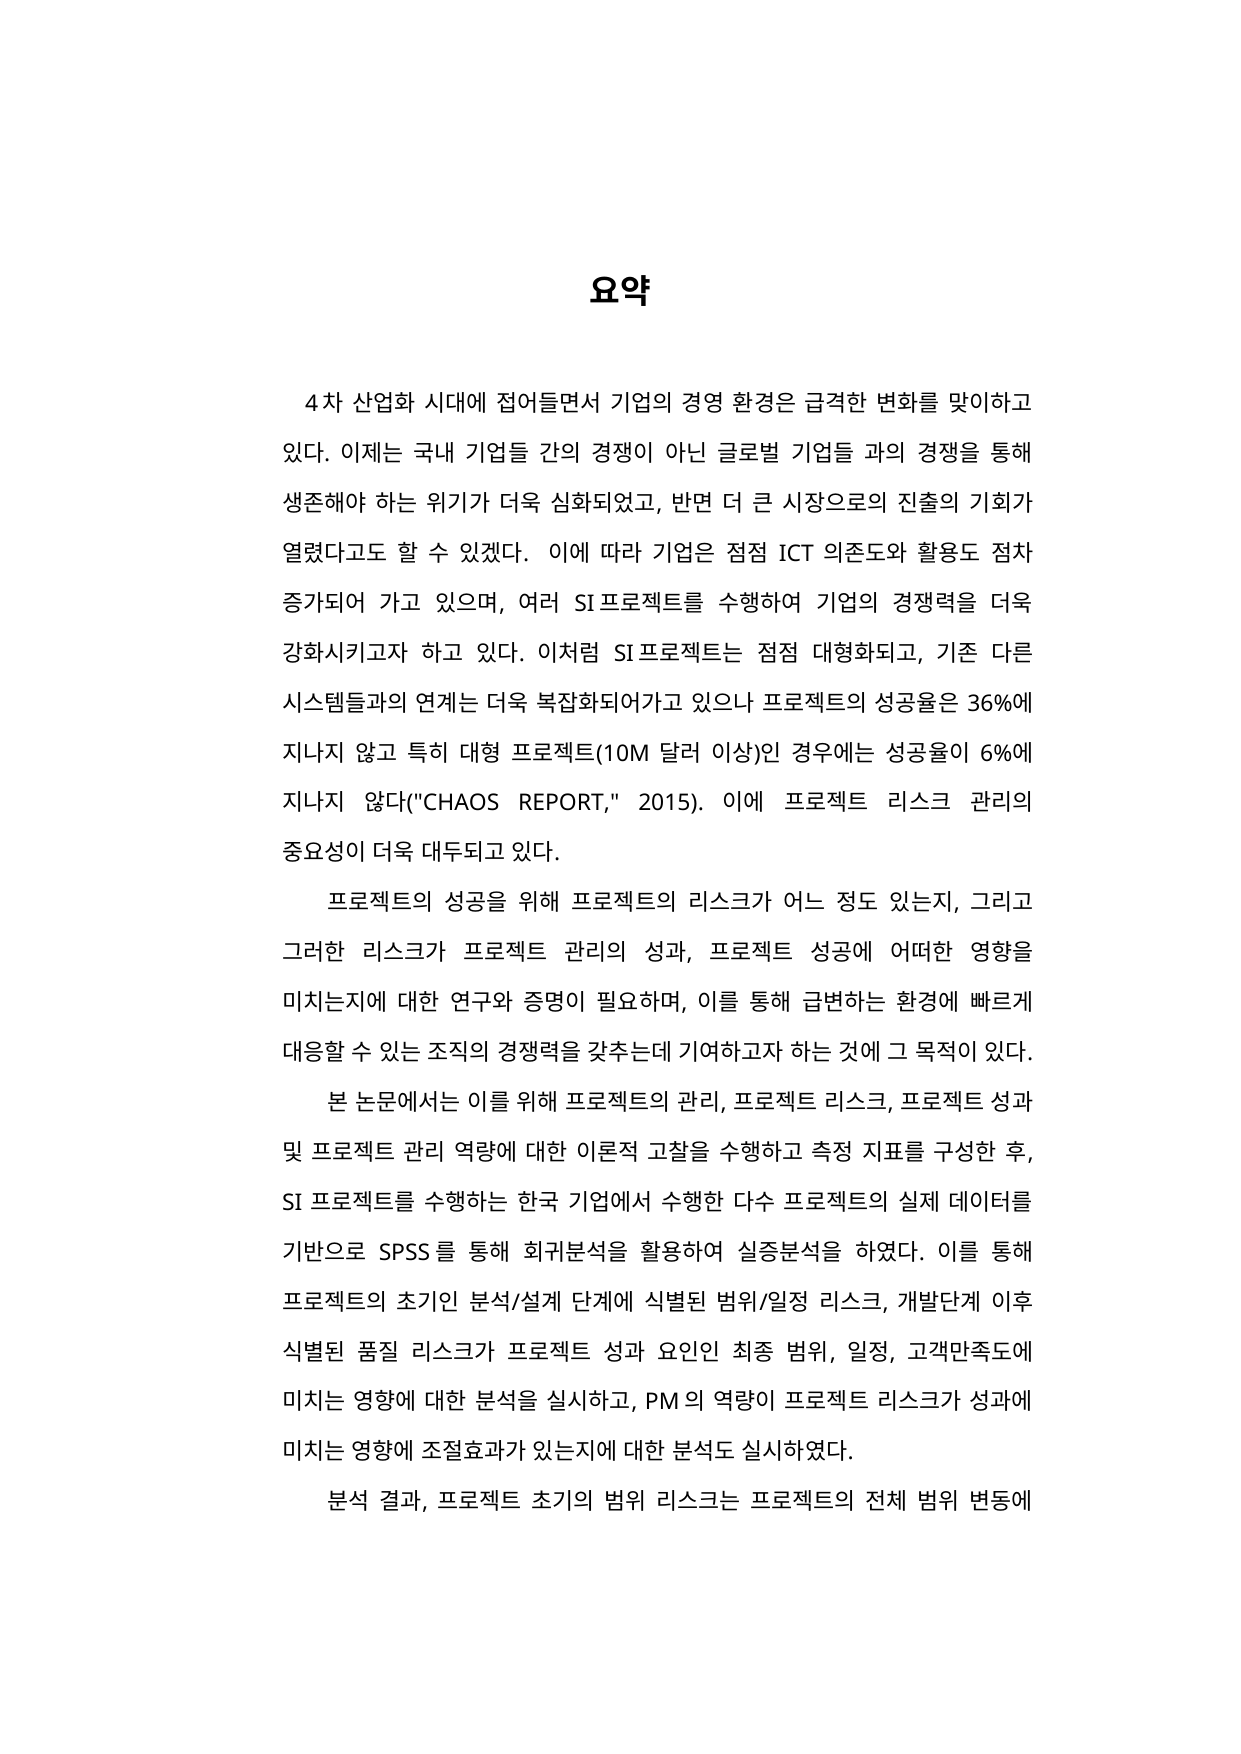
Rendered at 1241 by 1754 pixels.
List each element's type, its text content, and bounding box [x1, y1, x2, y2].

subtitle 요약 [207, 265, 1033, 313]
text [282, 1483, 1033, 1516]
text 4차 산업화 시대에 접어들면서 기업의 경영 환경은 급격한 변화를 맞이하고 있다. 이제는 국내 기업들 간의 경쟁이 아닌 글로벌 기업들 과의 경쟁을 통해 생존해야 하는 위기가 더욱 심화되었고, 반면 더 큰 시장으로의 진출의 기회가 열렸다고도 할 수 있겠다. 이에 따라 기업은 점점 ICT 의존도와 활용도 점차 증가되어 가고 있으며, 여러 SI프로젝트를 수행하여 기업의 경쟁력을 더욱 강화시키고자 하고 있다. 이처럼 SI프로젝트는 점점 대형화되고, 기존 다른 시스템들과의 연계는 더욱 복잡화되어가고 있으나 프로젝트의 성공율은 36%에 지나지 않고 특히 대형 프로젝트(10M 달러 이상)인 경우에는 성공율이 6%에 지나지 않다("CHAOS REPORT," 2015). 이에 프로젝트 리스크 관리의 중요성이 더욱 대두되고 있다. [282, 385, 1033, 867]
text 본 논문에서는 이를 위해 프로젝트의 관리, 프로젝트 리스크, 프로젝트 성과 및 프로젝트 관리 역량에 대한 이론적 고찰을 수행하고 측정 지표를 구성한 후, SI 프로젝트를 수행하는 한국 기업에서 수행한 다수 프로젝트의 실제 데이터를 기반으로 SPSS를 통해 회귀분석을 활용하여 실증분석을 하였다. 이를 통해 프로젝트의 초기인 분석/설계 단계에 식별된 범위/일정 리스크, 개발단계 이후 식별된 품질 리스크가 프로젝트 성과 요인인 최종 범위, 일정, 고객만족도에 미치는 영향에 대한 분석을 실시하고, PM의 역량이 프로젝트 리스크가 성과에 미치는 영향에 조절효과가 있는지에 대한 분석도 실시하였다. [282, 1084, 1033, 1466]
text 프로젝트의 성공을 위해 프로젝트의 리스크가 어느 정도 있는지, 그리고 그러한 리스크가 프로젝트 관리의 성과, 프로젝트 성공에 어떠한 영향을 미치는지에 대한 연구와 증명이 필요하며, 이를 통해 급변하는 환경에 빠르게 대응할 수 있는 조직의 경쟁력을 갖추는데 기여하고자 하는 것에 그 목적이 있다. [282, 884, 1033, 1067]
